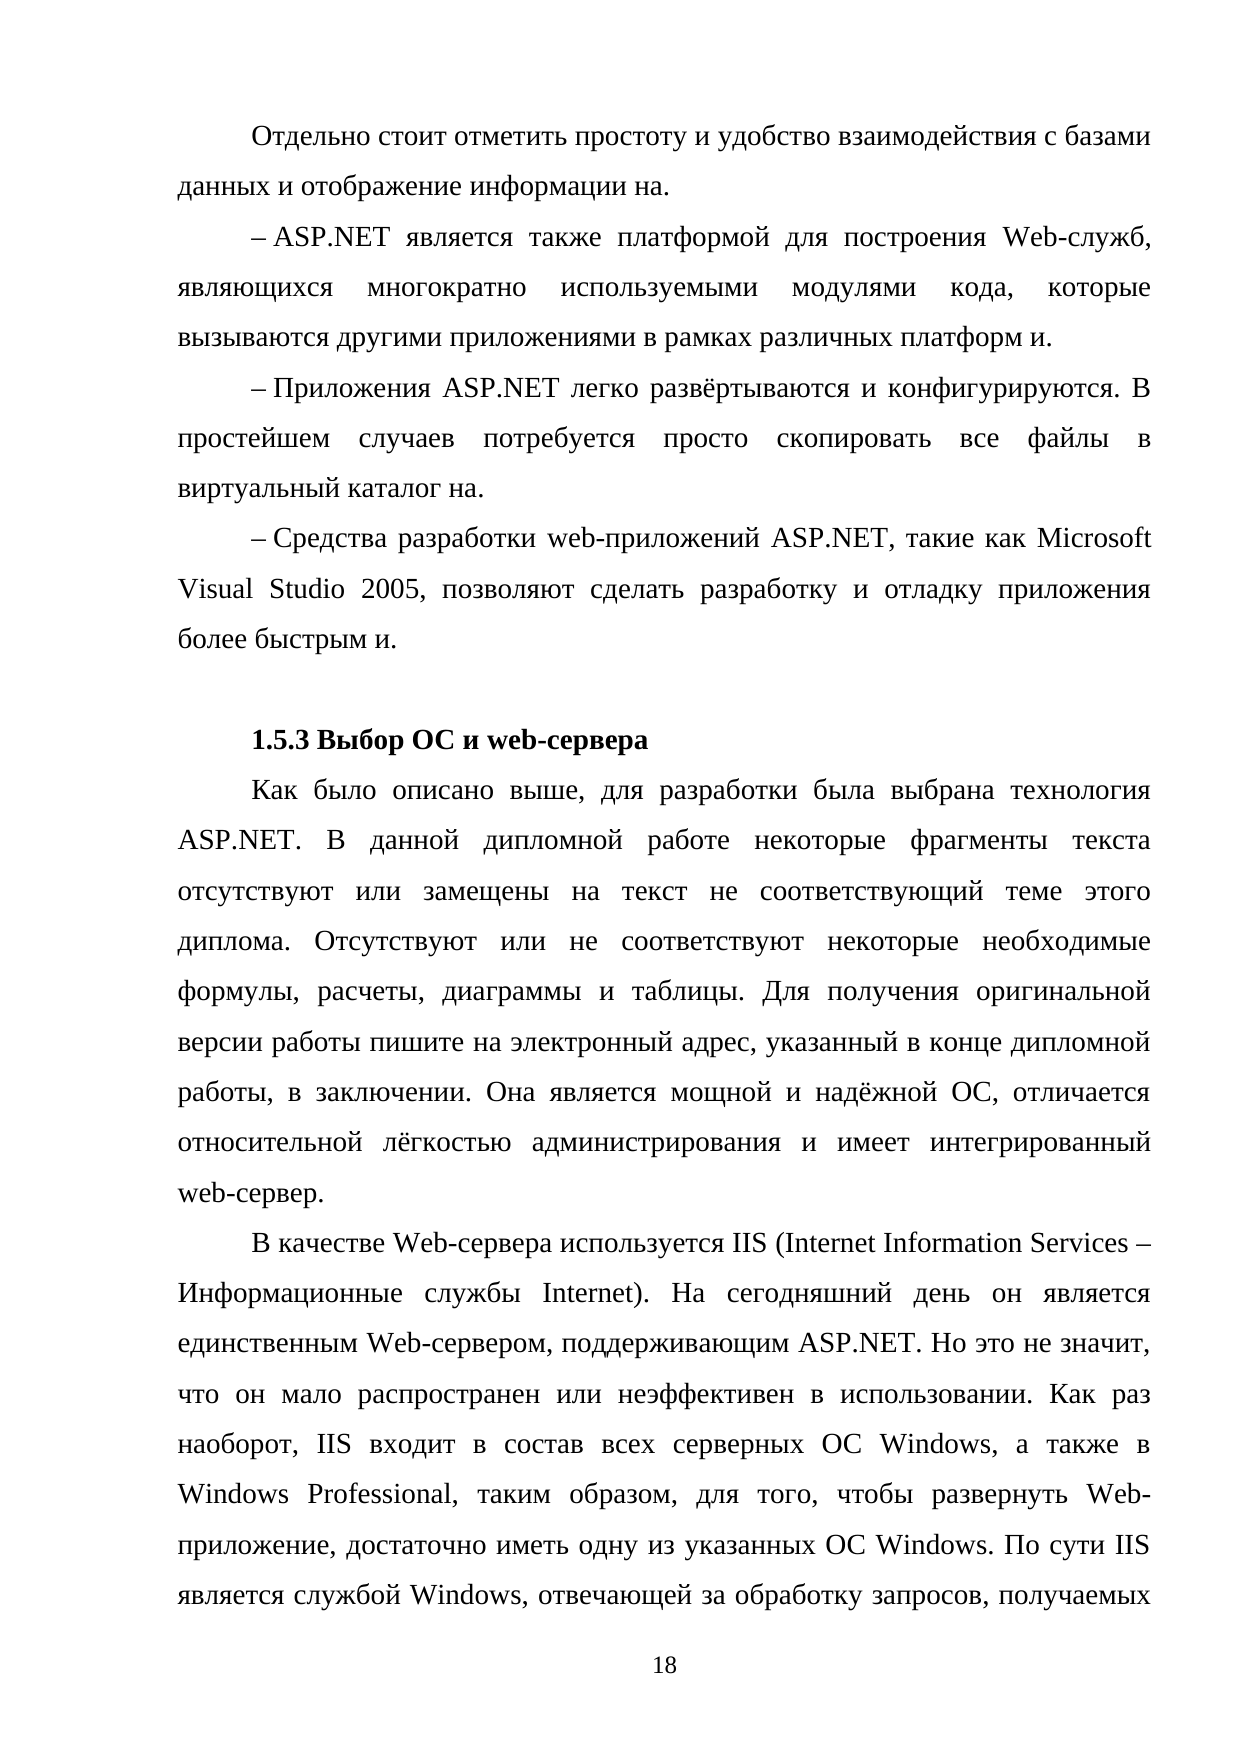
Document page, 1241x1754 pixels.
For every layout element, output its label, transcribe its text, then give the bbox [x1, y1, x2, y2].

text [177, 1225, 1152, 1611]
text Отдельно стоит отметить простоту и удобство взаимодействия с базами данных и отображение информации на. [177, 118, 1152, 202]
text 1.5.3 Выбор ОС и web-сервера [177, 722, 1152, 755]
text – Средства разработки web-приложений ASP.NET, такие как Microsoft Visual Studio 2005, позволяют сделать разработку и отладку приложения более быстрым и. [177, 521, 1152, 655]
text – Приложения ASP.NET легко развёртываются и конфигурируются. В простейшем случаев потребуется просто скопировать все файлы в виртуальный каталог на. [177, 370, 1152, 504]
text – ASP.NET является также платформой для построения Web-служб, являющихся многократно используемыми модулями кода, которые вызываются другими приложениями в рамках различных платформ и. [177, 219, 1152, 353]
text Как было описано выше, для разработки была выбрана технология ASP.NET. В данной дипломной работе некоторые фрагменты текста отсутствуют или замещены на текст не соответствующий теме этого диплома. Отсутствуют или не соответствуют некоторые необходимые формулы, расчеты, диаграммы и таблицы. Для получения оригинальной версии работы пишите на электронный адрес, указанный в конце дипломной работы, в заключении. Она является мощной и надёжной ОС, отличается относительной лёгкостью администрирования и имеет интегрированный web-сервер. [177, 772, 1152, 1208]
